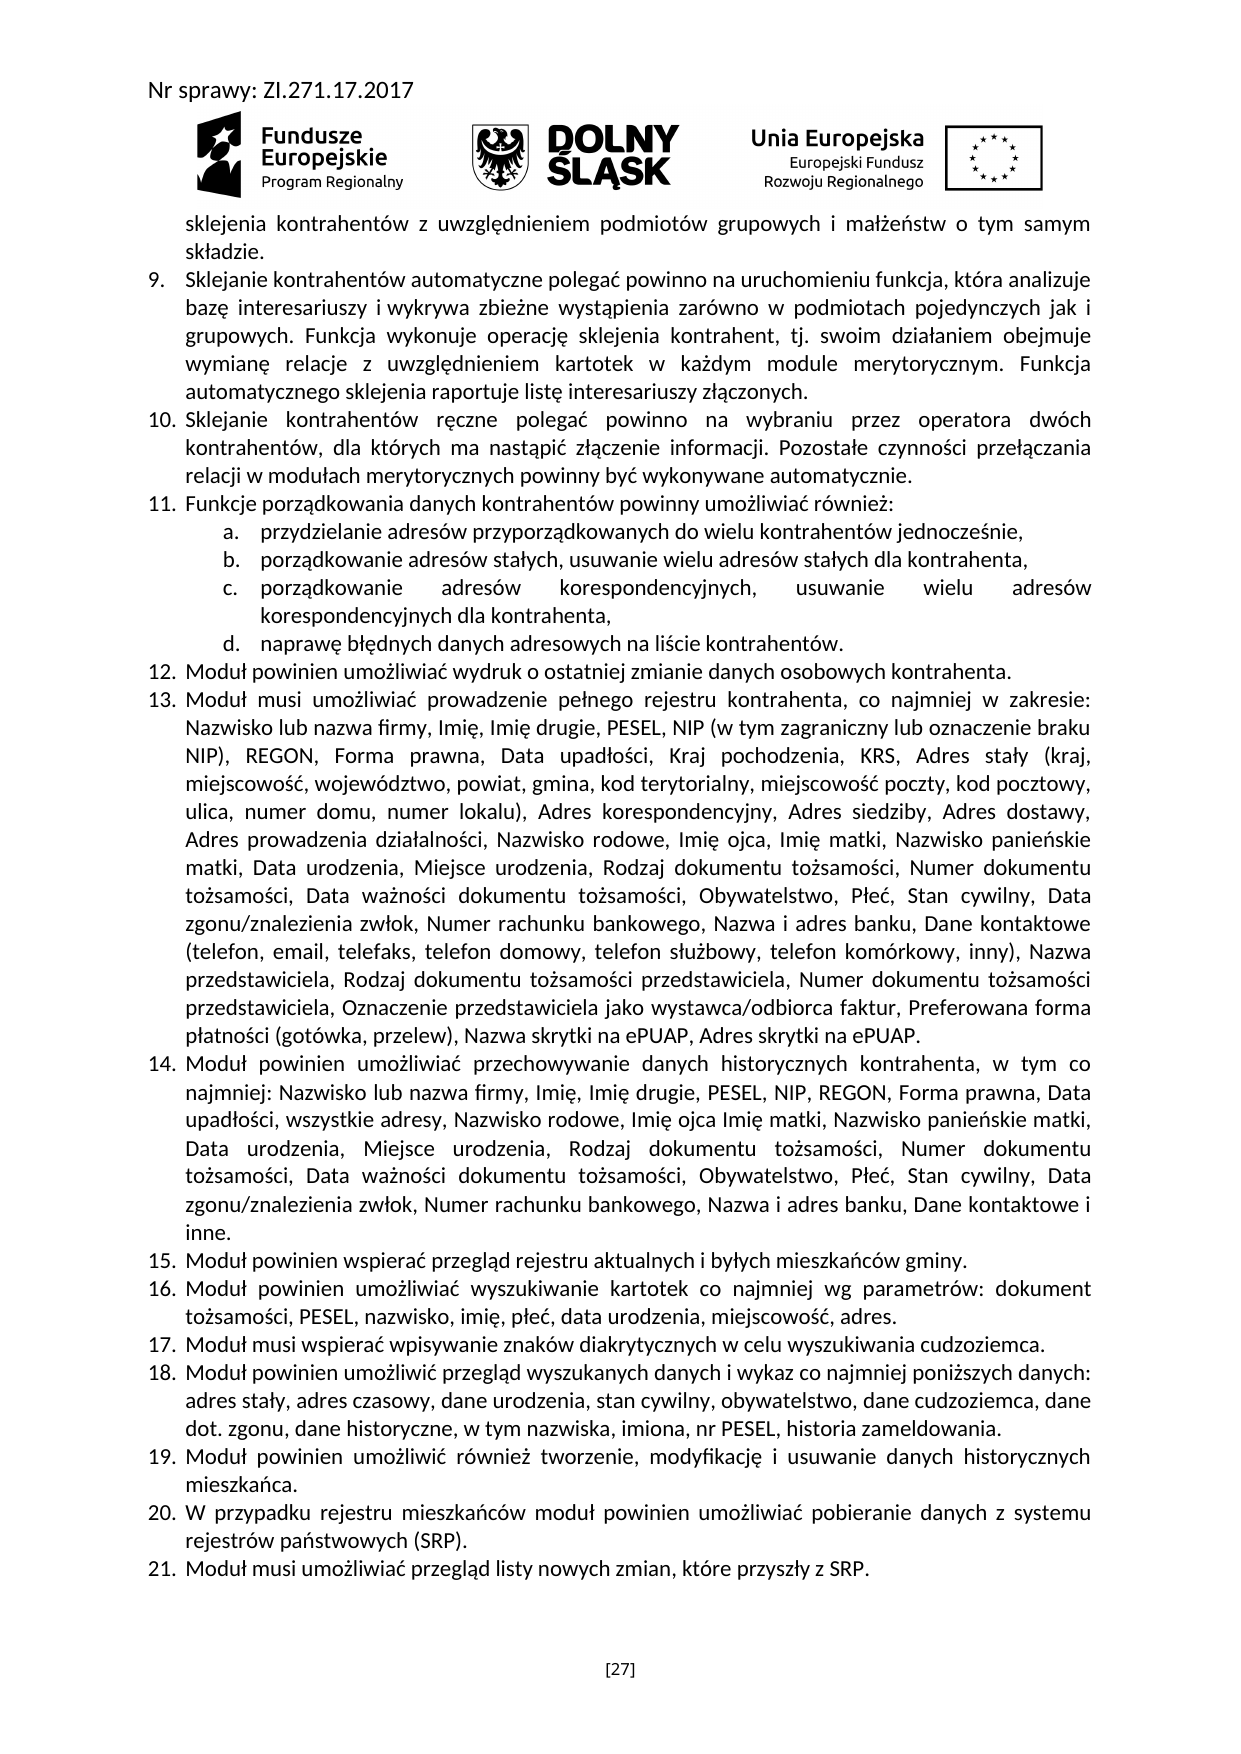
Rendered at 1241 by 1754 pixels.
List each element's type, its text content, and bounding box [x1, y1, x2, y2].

list Sklejanie kontrahentów ręczne polegać powinno na wybraniu przez operatora dwóch kontrahentów, dla których ma nastąpić złączenie informacji. Pozostałe czynności przełączania relacji w modułach merytorycznych powinny być wykonywane automatycznie. [148, 405, 1093, 489]
list Sklejanie kontrahentów automatyczne polegać powinno na uruchomieniu funkcja, która analizuje bazę interesariuszy i wykrywa zbieżne wystąpienia zarówno w podmiotach pojedynczych jak i grupowych. Funkcja wykonuje operację sklejenia kontrahent, tj. swoim działaniem obejmuje wymianę relacje z uwzględnieniem kartotek w każdym module merytorycznym. Funkcja automatycznego sklejenia raportuje listę interesariuszy złączonych. [148, 265, 1093, 405]
list porządkowanie adresów korespondencyjnych, usuwanie wielu adresów korespondencyjnych dla kontrahenta, [223, 573, 1093, 629]
list przydzielanie adresów przyporządkowanych do wielu kontrahentów jednocześnie, [223, 517, 1093, 545]
list Moduł musi umożliwiać prowadzenie pełnego rejestru kontrahenta, co najmniej w zakresie: Nazwisko lub nazwa firmy, Imię, Imię drugie, PESEL, NIP (w tym zagraniczny lub oznaczenie braku NIP), REGON, Forma prawna, Data upadłości, Kraj pochodzenia, KRS, Adres stały (kraj, miejscowość, województwo, powiat, gmina, kod terytorialny, miejscowość poczty, kod pocztowy, ulica, numer domu, numer lokalu), Adres korespondencyjny, Adres siedziby, Adres dostawy, Adres prowadzenia działalności, Nazwisko rodowe, Imię ojca, Imię matki, Nazwisko panieńskie matki, Data urodzenia, Miejsce urodzenia, Rodzaj dokumentu tożsamości, Numer dokumentu tożsamości, Data ważności dokumentu tożsamości, Obywatelstwo, Płeć, Stan cywilny, Data zgonu/znalezienia zwłok, Numer rachunku bankowego, Nazwa i adres banku, Dane kontaktowe (telefon, email, telefaks, telefon domowy, telefon służbowy, telefon komórkowy, inny), Nazwa przedstawiciela, Rodzaj dokumentu tożsamości przedstawiciela, Numer dokumentu tożsamości przedstawiciela, Oznaczenie przedstawiciela jako wystawca/odbiorca faktur, Preferowana forma płatności (gotówka, przelew), Nazwa skrytki na ePUAP, Adres skrytki na ePUAP. [148, 685, 1093, 1049]
list Moduł powinien umożliwiać przechowywanie danych historycznych kontrahenta, w tym co najmniej: Nazwisko lub nazwa firmy, Imię, Imię drugie, PESEL, NIP, REGON, Forma prawna, Data upadłości, wszystkie adresy, Nazwisko rodowe, Imię ojca Imię matki, Nazwisko panieńskie matki, Data urodzenia, Miejsce urodzenia, Rodzaj dokumentu tożsamości, Numer dokumentu tożsamości, Data ważności dokumentu tożsamości, Obywatelstwo, Płeć, Stan cywilny, Data zgonu/znalezienia zwłok, Numer rachunku bankowego, Nazwa i adres banku, Dane kontaktowe i inne. [148, 1049, 1093, 1246]
list naprawę błędnych danych adresowych na liście kontrahentów. [223, 629, 1093, 657]
picture [197, 104, 1043, 209]
list Moduł powinien umożliwić również tworzenie, modyfikację i usuwanie danych historycznych mieszkańca. [148, 1442, 1093, 1498]
list Moduł powinien umożliwiać wydruk o ostatniej zmianie danych osobowych kontrahenta. [148, 657, 1093, 685]
list Moduł powinien umożliwić przegląd wyszukanych danych i wykaz co najmniej poniższych danych: adres stały, adres czasowy, dane urodzenia, stan cywilny, obywatelstwo, dane cudzoziemca, dane dot. zgonu, dane historyczne, w tym nazwiska, imiona, nr PESEL, historia zameldowania. [148, 1358, 1093, 1442]
list Moduł musi umożliwiać przegląd listy nowych zmian, które przyszły z SRP. [148, 1554, 1093, 1582]
list Moduł powinien wspierać przegląd rejestru aktualnych i byłych mieszkańców gminy. [148, 1246, 1093, 1274]
list Moduł musi wspierać wpisywanie znaków diakrytycznych w celu wyszukiwania cudzoziemca. [148, 1330, 1093, 1358]
list Moduł powinien umożliwiać wyszukiwanie kartotek co najmniej wg parametrów: dokument tożsamości, PESEL, nazwisko, imię, płeć, data urodzenia, miejscowość, adres. [148, 1274, 1093, 1330]
list porządkowanie adresów stałych, usuwanie wielu adresów stałych dla kontrahenta, [223, 545, 1093, 573]
list Funkcje porządkowania danych kontrahentów powinny umożliwiać również: [148, 489, 1093, 517]
list W przypadku rejestru mieszkańców moduł powinien umożliwiać pobieranie danych z systemu rejestrów państwowych (SRP). [148, 1498, 1093, 1554]
